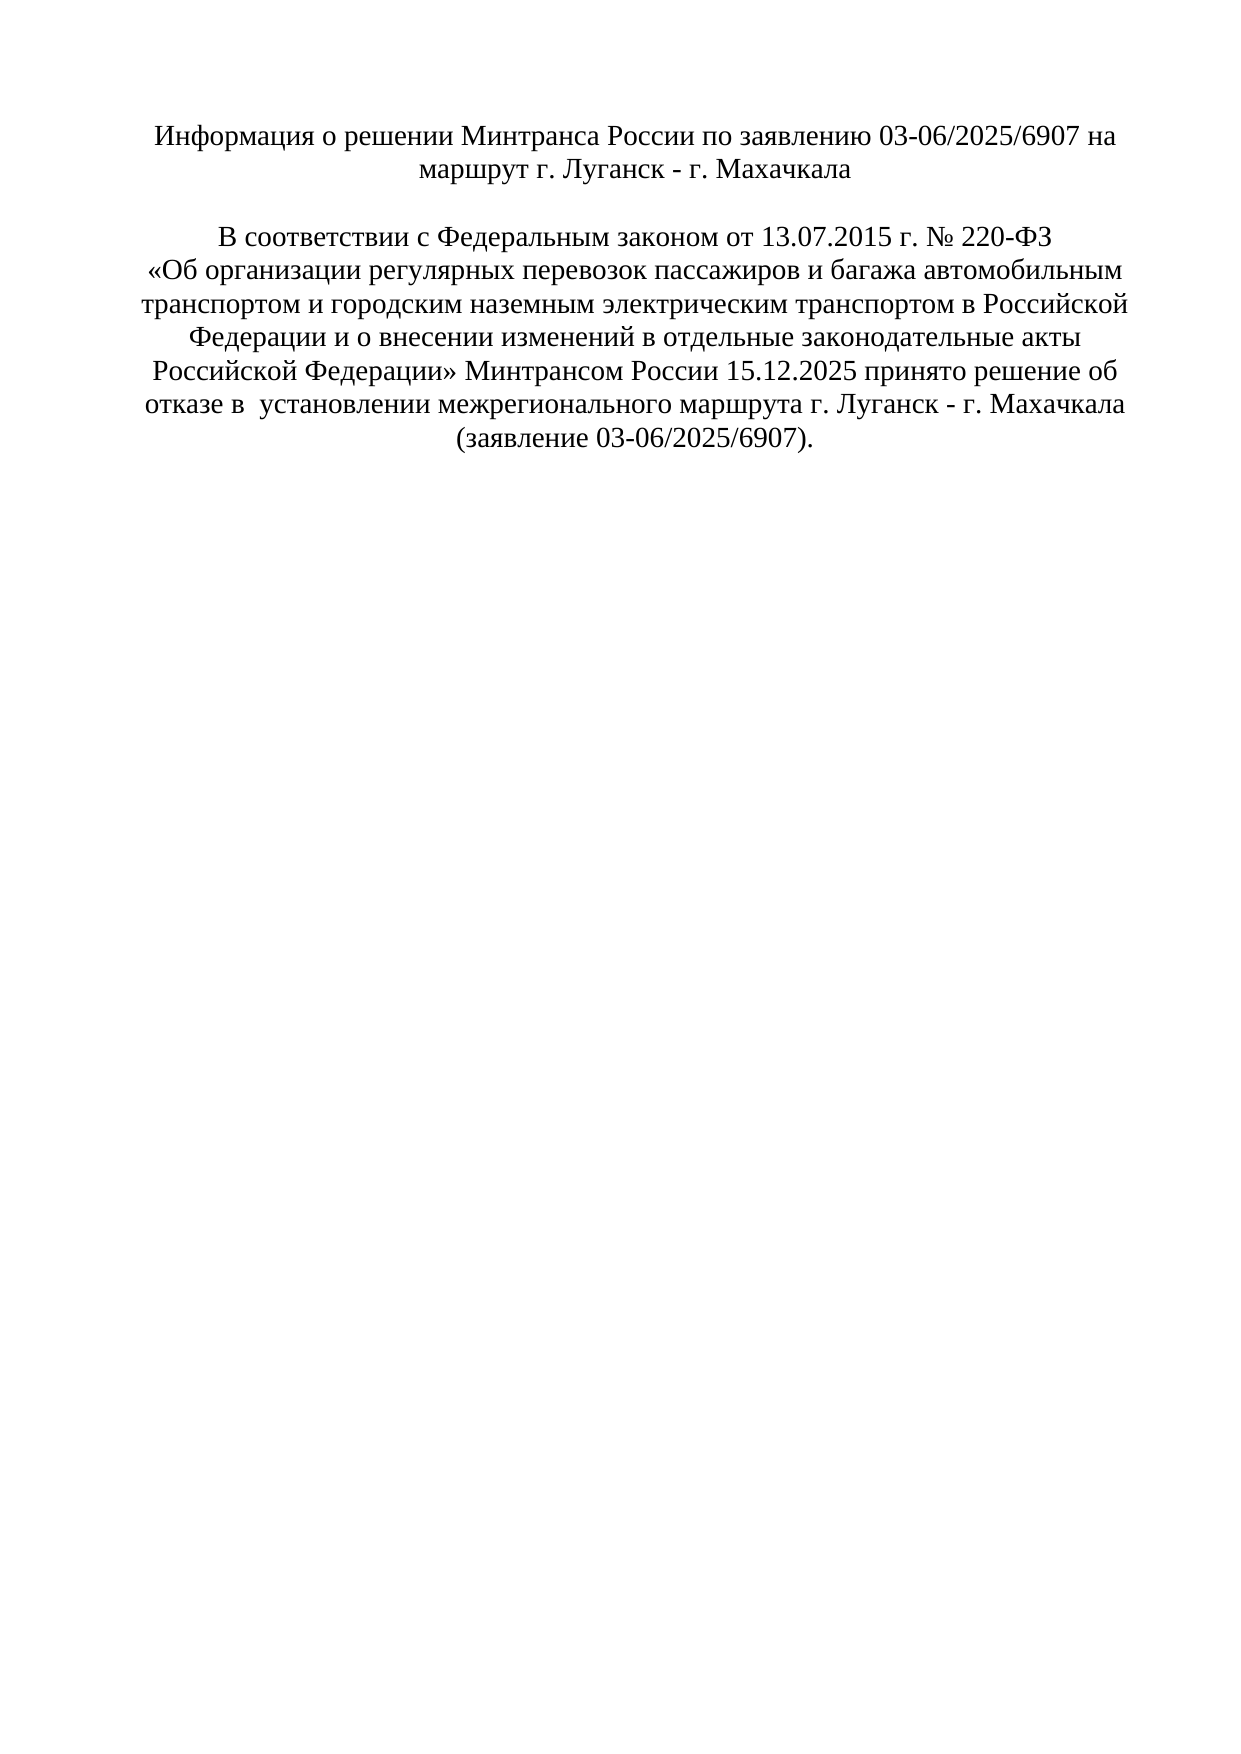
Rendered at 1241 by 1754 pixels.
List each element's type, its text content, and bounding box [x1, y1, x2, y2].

text В соответствии с Федеральным законом от 13.07.2015 г. № 220-ФЗ «Об организации регулярных перевозок пассажиров и багажа автомобильным транспортом и городским наземным электрическим транспортом в Российской Федерации и о внесении изменений в отдельные законодательные акты Российской Федерации» Минтрансом России 15.12.2025 принято решение об отказе в установлении межрегионального маршрута г. Луганск - г. Махачкала (заявление 03-06/2025/6907). [118, 219, 1152, 453]
text Информация о решении Минтранса России по заявлению 03-06/2025/6907 на маршрут г. Луганск - г. Махачкала [118, 118, 1152, 185]
